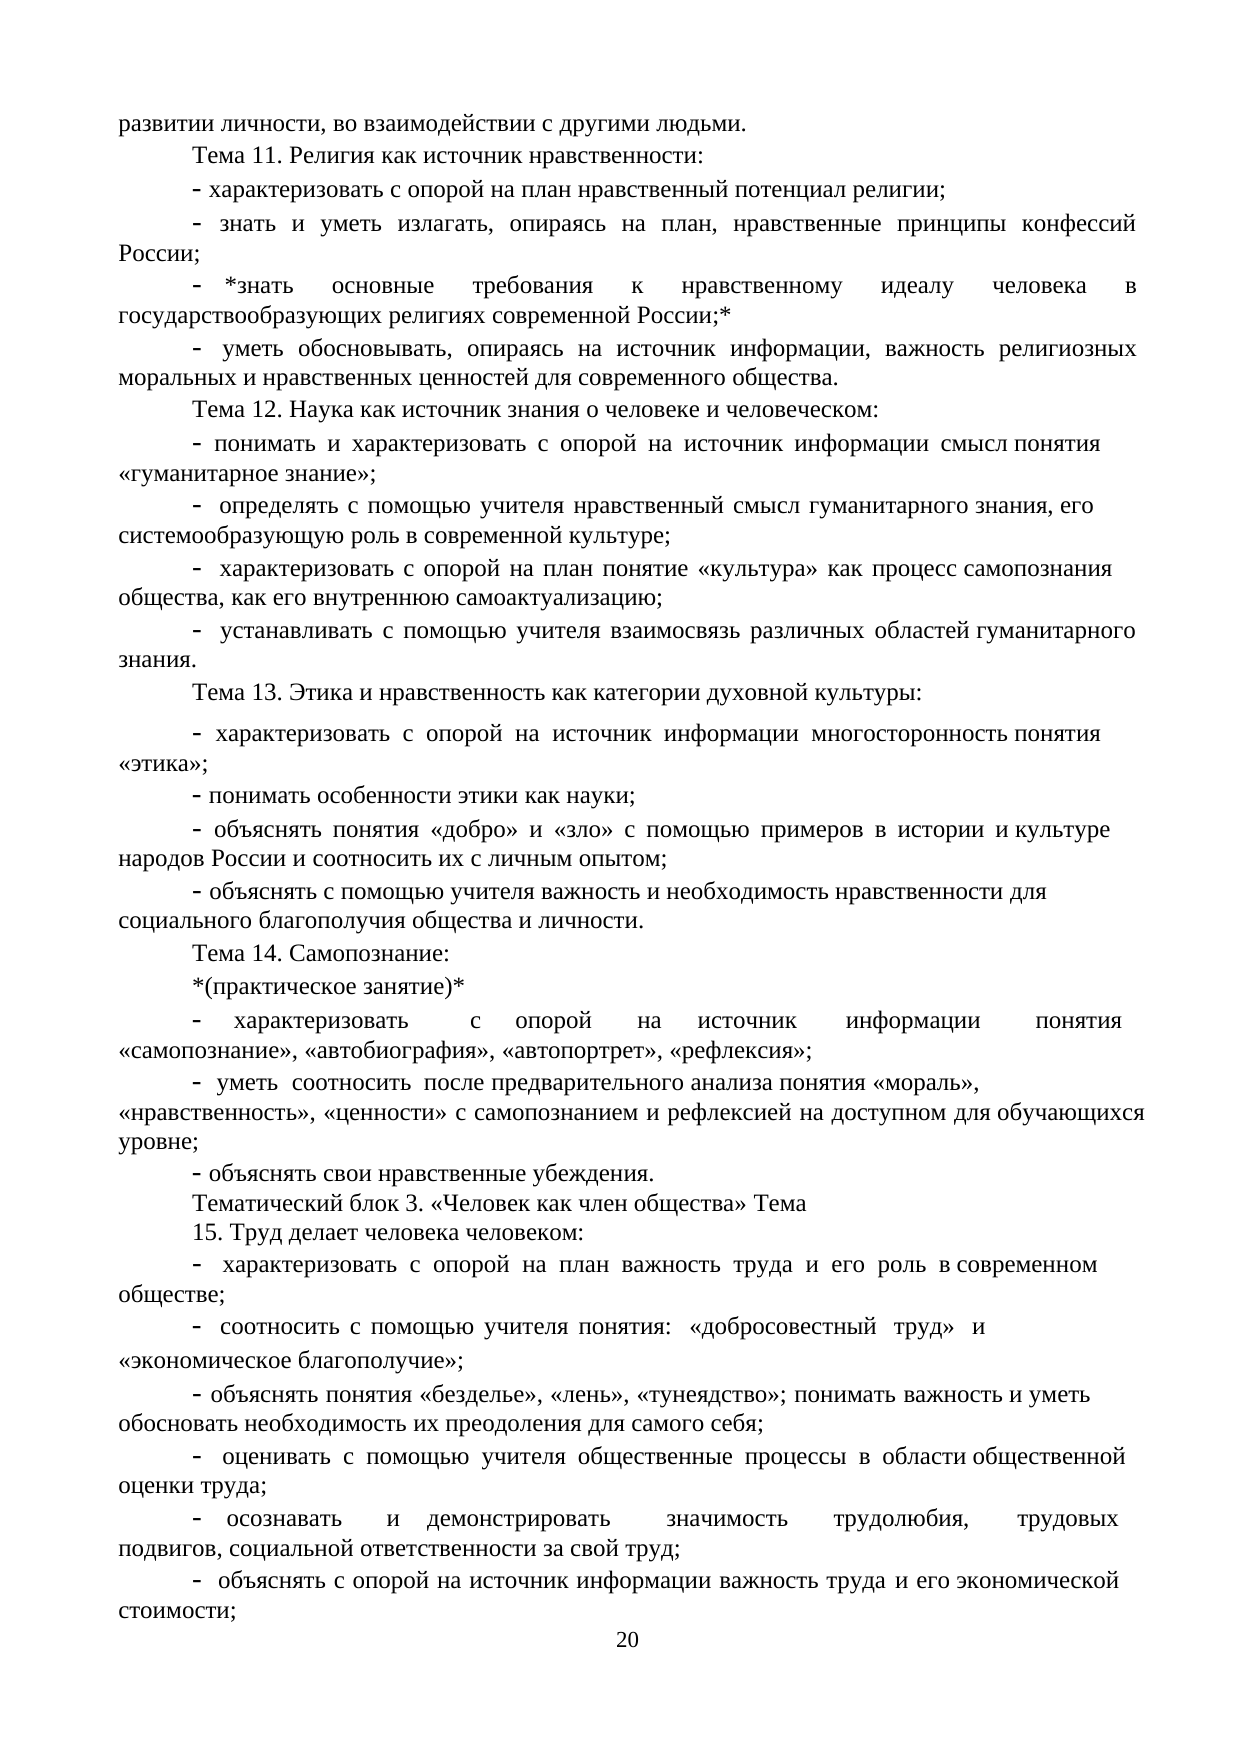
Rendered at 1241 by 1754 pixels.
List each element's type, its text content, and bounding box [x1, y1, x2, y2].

list характеризовать с опорой на план нравственный потенциал религии; [192, 171, 1165, 204]
list устанавливать с помощью учителя взаимосвязь различных областей гуманитарного знания. [118, 611, 1137, 673]
text Тема 13. Этика и нравственность как категории духовной культуры: [192, 673, 1165, 707]
text «экономическое благополучие»; [118, 1341, 1165, 1375]
list уметь обосновывать, опираясь на источник информации, важность религиозных моральных и нравственных ценностей для современного общества. [118, 329, 1137, 391]
text Тема 14. Самопознание: [192, 934, 1165, 968]
list характеризовать с опорой на источник информации многосторонность понятия «этика»; [118, 714, 1137, 777]
list *знать основные требования к нравственному идеалу человека в государствообразующих религиях современной России;* [118, 266, 1136, 329]
list объяснять свои нравственные убеждения. [192, 1155, 1165, 1188]
list осознавать и демонстрировать значимость трудолюбия, трудовых подвигов, социальной ответственности за свой труд; [118, 1499, 1137, 1562]
list соотносить с помощью учителя понятия: «добросовестный труд» и [192, 1308, 1165, 1341]
text Тематический блок 3. «Человек как член общества» Тема 15. Труд делает человека человеком: [192, 1188, 841, 1245]
list уметь соотносить после предварительного анализа понятия «мораль», [192, 1064, 1165, 1097]
list объяснять понятия «добро» и «зло» с помощью примеров в истории и культуре народов России и соотносить их с личным опытом; [118, 810, 1136, 872]
list определять с помощью учителя нравственный смысл гуманитарного знания, его системообразующую роль в современной культуре; [118, 486, 1137, 549]
text «нравственность», «ценности» с самопознанием и рефлексией на доступном для обучающихся уровне; [118, 1097, 1165, 1155]
list объяснять с помощью учителя важность и необходимость нравственности для социального благополучия общества и личности. [118, 872, 1137, 934]
text «самопознание», «автобиография», «автопортрет», «рефлексия»; [118, 1035, 1165, 1064]
list характеризовать с опорой на план понятие «культура» как процесс самопознания общества, как его внутреннюю самоактуализацию; [118, 549, 1136, 611]
list характеризовать с опорой на источник информации понятия [192, 1002, 1165, 1035]
text Тема 12. Наука как источник знания о человеке и человеческом: [192, 391, 1165, 424]
list объяснять понятия «безделье», «лень», «тунеядство»; понимать важность и уметь обосновать необходимость их преодоления для самого себя; [118, 1375, 1137, 1437]
list понимать особенности этики как науки; [192, 777, 1165, 810]
list характеризовать с опорой на план важность труда и его роль в современном обществе; [118, 1245, 1136, 1308]
list оценивать с помощью учителя общественные процессы в области общественной оценки труда; [118, 1437, 1137, 1499]
text Тема 11. Религия как источник нравственности: [192, 137, 1165, 171]
list объяснять с опорой на источник информации важность труда и его экономической стоимости; [118, 1562, 1137, 1624]
list знать и уметь излагать, опираясь на план, нравственные принципы конфессий России; [118, 204, 1137, 266]
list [118, 108, 1136, 137]
text *(практическое занятие)* [192, 968, 1165, 1002]
list понимать и характеризовать с опорой на источник информации смысл понятия «гуманитарное знание»; [118, 424, 1136, 486]
